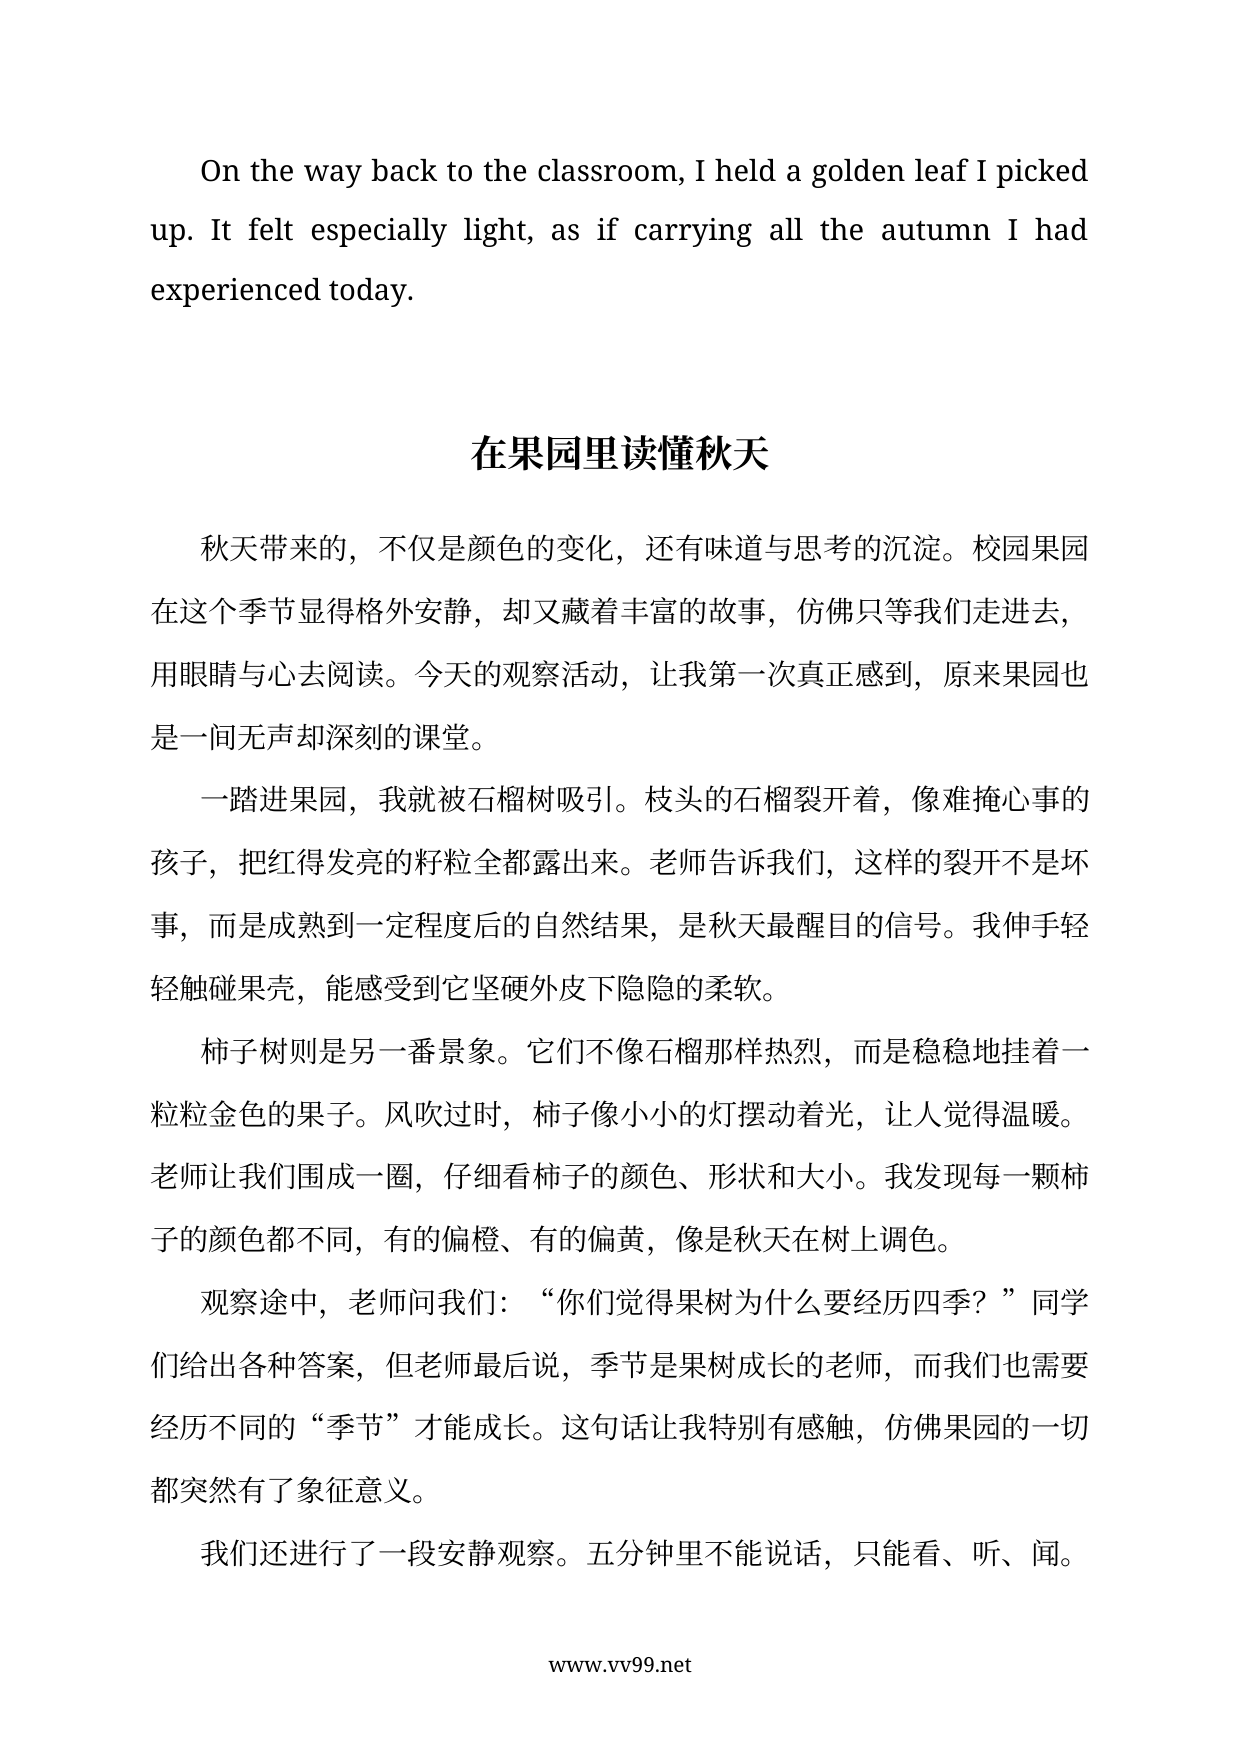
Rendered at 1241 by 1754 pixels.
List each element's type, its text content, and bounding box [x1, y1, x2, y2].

text 一踏进果园，我就被石榴树吸引。枝头的石榴裂开着，像难掩心事的孩子，把红得发亮的籽粒全都露出来。老师告诉我们，这样的裂开不是坏事，而是成熟到一定程度后的自然结果，是秋天最醒目的信号。我伸手轻轻触碰果壳，能感受到它坚硬外皮下隐隐的柔软。 [150, 777, 1090, 1008]
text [150, 1531, 1090, 1573]
text 观察途中，老师问我们：“你们觉得果树为什么要经历四季？”同学们给出各种答案，但老师最后说，季节是果树成长的老师，而我们也需要经历不同的“季节”才能成长。这句话让我特别有感触，仿佛果园的一切都突然有了象征意义。 [150, 1280, 1090, 1510]
subtitle 在果园里读懂秋天 [150, 424, 1090, 478]
text On the way back to the classroom, I held a golden leaf I picked up. It felt especially light, as if carrying all the autumn I had experienced today. [150, 150, 1090, 309]
text 柿子树则是另一番景象。它们不像石榴那样热烈，而是稳稳地挂着一粒粒金色的果子。风吹过时，柿子像小小的灯摆动着光，让人觉得温暖。老师让我们围成一圈，仔细看柿子的颜色、形状和大小。我发现每一颗柿子的颜色都不同，有的偏橙、有的偏黄，像是秋天在树上调色。 [150, 1028, 1090, 1259]
text 秋天带来的，不仅是颜色的变化，还有味道与思考的沉淀。校园果园在这个季节显得格外安静，却又藏着丰富的故事，仿佛只等我们走进去，用眼睛与心去阅读。今天的观察活动，让我第一次真正感到，原来果园也是一间无声却深刻的课堂。 [150, 526, 1090, 756]
